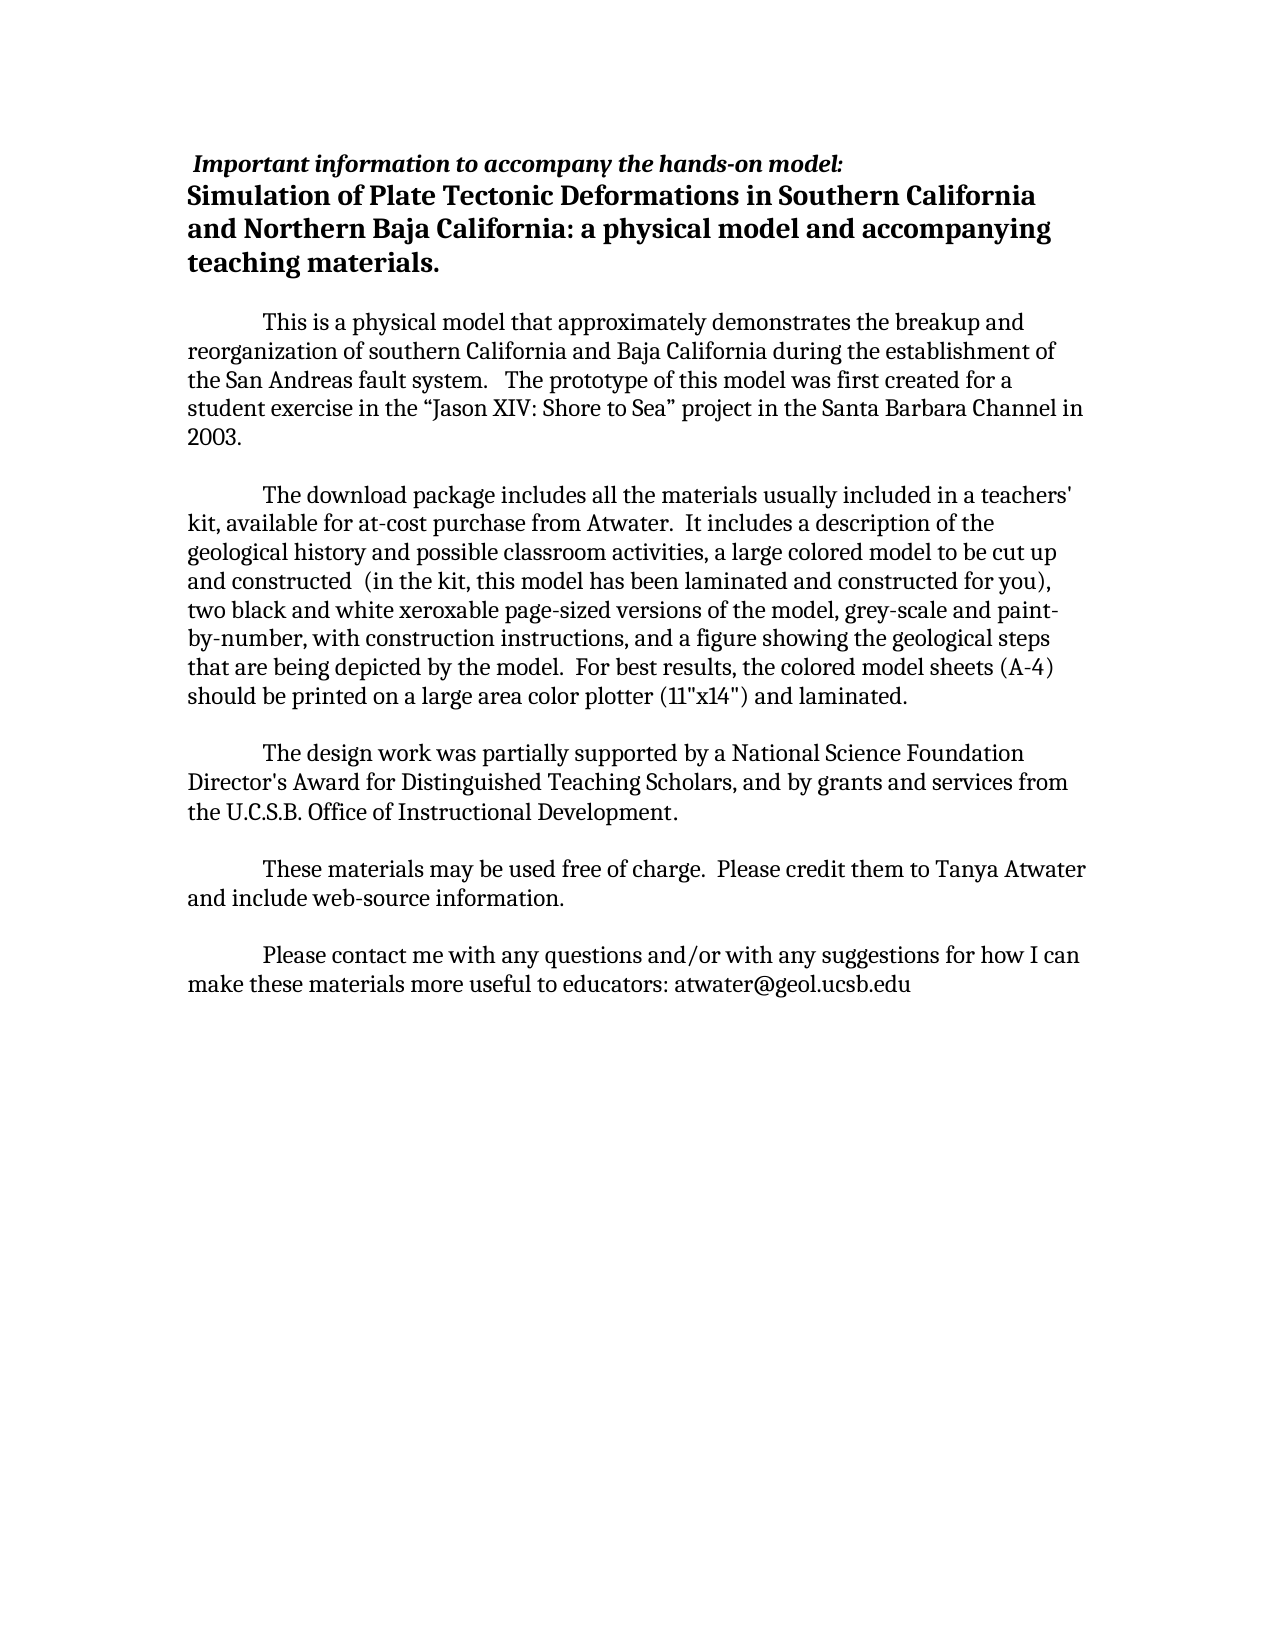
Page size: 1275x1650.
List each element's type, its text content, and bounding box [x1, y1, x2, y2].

text These materials may be used free of charge. Please credit them to Tanya Atwater and include web-source information. [187, 855, 1087, 913]
text Simulation of Plate Tectonic Deformations in Southern California and Northern Baja California: a physical model and accompanying teaching materials. [187, 179, 1087, 279]
text The design work was partially supported by a National Science Foundation Director's Award for Distinguished Teaching Scholars, and by grants and services from the U.C.S.B. Office of Instructional Development. [187, 739, 1087, 826]
text The download package includes all the materials usually included in a teachers' kit, available for at-cost purchase from Atwater. It includes a description of the geological history and possible classroom activities, a large colored model to be cut up and constructed (in the kit, this model has been laminated and constructed for you), two black and white xeroxable page-sized versions of the model, grey-scale and paint-by-number, with construction instructions, and a figure showing the geological steps that are being depicted by the model. For best results, the colored model sheets (A-4) should be printed on a large area color plotter (11"x14") and laminated. [187, 481, 1087, 711]
text This is a physical model that approximately demonstrates the breakup and reorganization of southern California and Baja California during the establishment of the San Andreas fault system. The prototype of this model was first created for a student exercise in the “Jason XIV: Shore to Sea” project in the Santa Barbara Channel in 2003. [187, 308, 1087, 452]
text Please contact me with any questions and/or with any suggestions for how I can make these materials more useful to educators: atwater@geol.ucsb.edu [187, 941, 1087, 999]
text Important information to accompany the hands-on model: [187, 150, 1087, 179]
